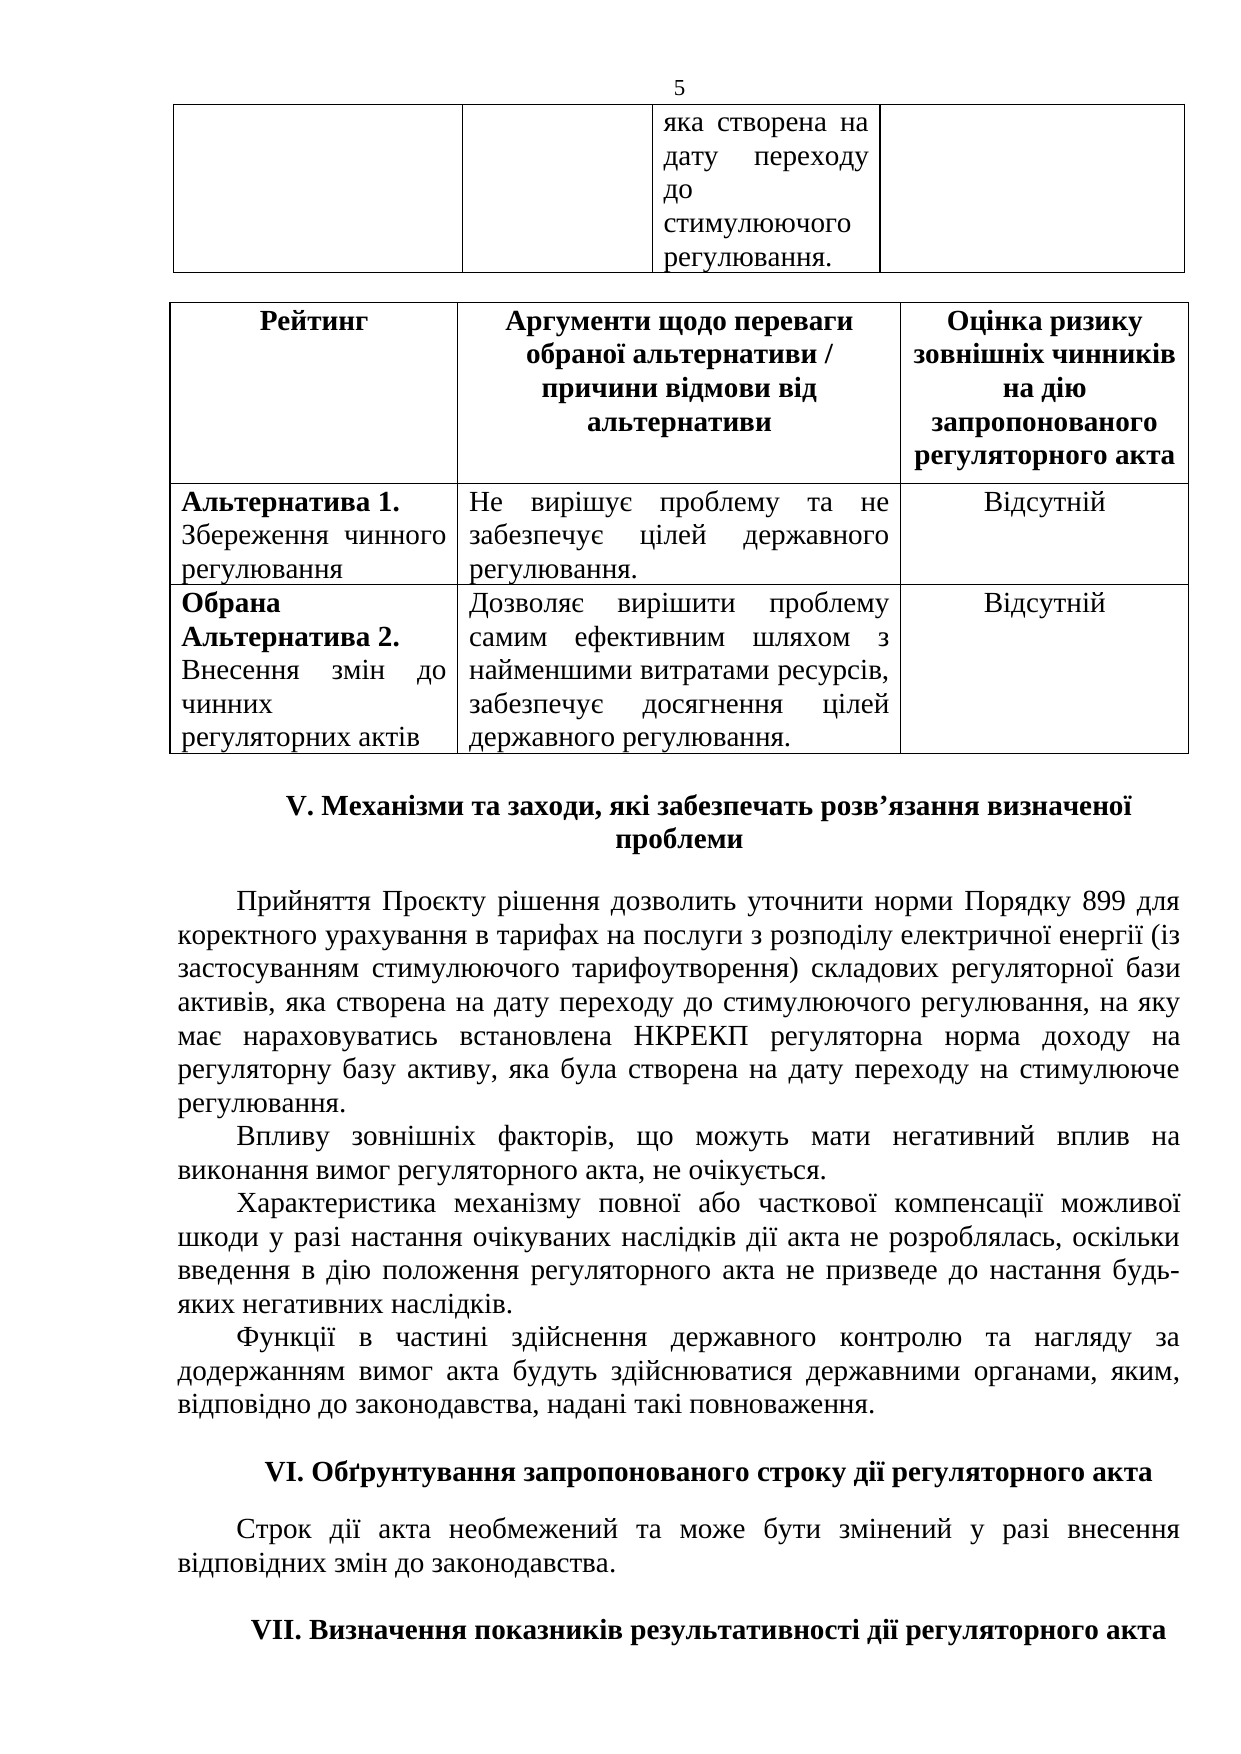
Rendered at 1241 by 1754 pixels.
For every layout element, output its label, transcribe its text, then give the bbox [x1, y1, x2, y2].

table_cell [463, 105, 652, 272]
table_cell Не вирішує проблему та не забезпечує цілей державного регулювання. [458, 484, 900, 584]
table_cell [881, 105, 1184, 272]
table_header Оцінка ризику зовнішніх чинників на дію запропонованого регуляторного акта [901, 303, 1188, 483]
text Прийняття Проєкту рішення дозволить уточнити норми Порядку 899 для коректного урахування в тарифах на послуги з розподілу електричної енергії (із застосуванням стимулюючого тарифоутворення) складових регуляторної бази активів, яка створена на дату переходу до стимулюючого регулювання, на яку має нараховуватись встановлена НКРЕКП регуляторна норма доходу на регуляторну базу активу, яка була створена на дату переходу на стимулююче регулювання. [177, 883, 1181, 1118]
table_header Аргументи щодо переваги обраної альтернативи / причини відмови від альтернативи [458, 303, 900, 483]
table_cell Відсутній [901, 585, 1188, 753]
text Характеристика механізму повної або часткової компенсації можливої шкоди у разі настання очікуваних наслідків дії акта не розроблялась, оскільки введення в дію положення регуляторного акта не призведе до настання будь-яких негативних наслідків. [177, 1185, 1181, 1319]
text Впливу зовнішніх факторів, що можуть мати негативний вплив на виконання вимог регуляторного акта, не очікується. [177, 1118, 1181, 1185]
text VI. Обґрунтування запропонованого строку дії регуляторного акта [177, 1454, 1181, 1487]
table_cell Відсутній [901, 484, 1188, 584]
text VII. Визначення показників результативності дії регуляторного акта [177, 1612, 1181, 1645]
table_header Рейтинг [171, 303, 457, 483]
text Строк дії акта необмежений та може бути змінений у разі внесення відповідних змін до законодавства. [177, 1511, 1181, 1578]
table_cell Альтернатива 1. Збереження чинного регулювання [171, 484, 457, 584]
text Функції в частині здійснення державного контролю та нагляду за додержанням вимог акта будуть здійснюватися державними органами, яким, відповідно до законодавства, надані такі повноваження. [177, 1319, 1181, 1420]
text V. Механізми та заходи, які забезпечать розв’язання визначеної проблеми [177, 788, 1181, 855]
table_cell Дозволяє вирішити проблему самим ефективним шляхом з найменшими витратами ресурсів, забезпечує досягнення цілей державного регулювання. [458, 585, 900, 753]
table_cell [653, 105, 879, 272]
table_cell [174, 105, 462, 272]
table_cell Обрана Альтернатива 2. Внесення змін до чинних регуляторних актів [171, 585, 457, 753]
